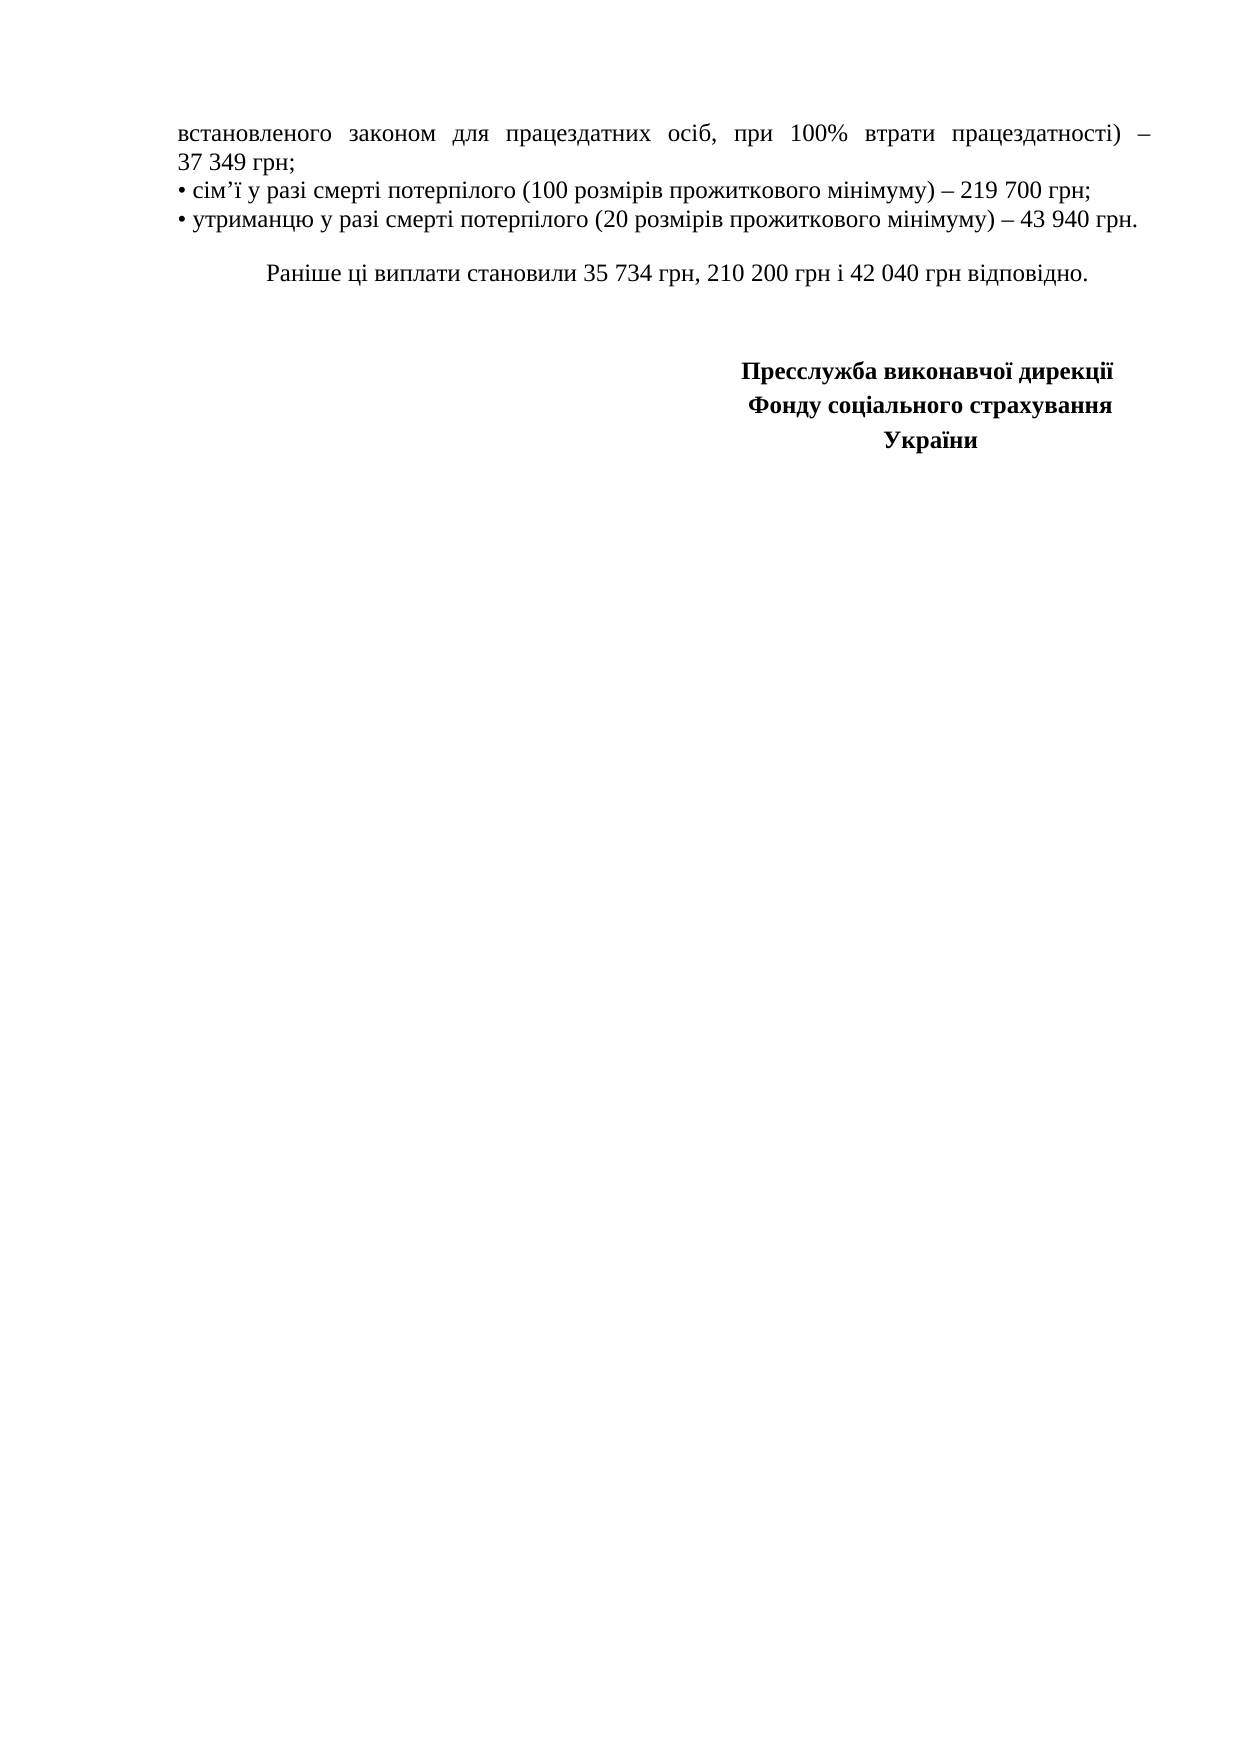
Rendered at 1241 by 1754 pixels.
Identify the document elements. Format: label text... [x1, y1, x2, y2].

text Раніше ці виплати становили 35 734 грн, 210 200 грн і 42 040 грн відповідно. [177, 258, 1152, 287]
text Пресслужба виконавчої дирекції Фонду соціального страхування України [709, 356, 1152, 453]
text • сім’ї у разі смерті потерпілого (100 розмірів прожиткового мінімуму) – 219 700 грн; [177, 176, 1152, 204]
text • утриманцю у разі смерті потерпілого (20 розмірів прожиткового мінімуму) – 43 940 грн. [177, 204, 1152, 233]
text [177, 118, 1152, 176]
